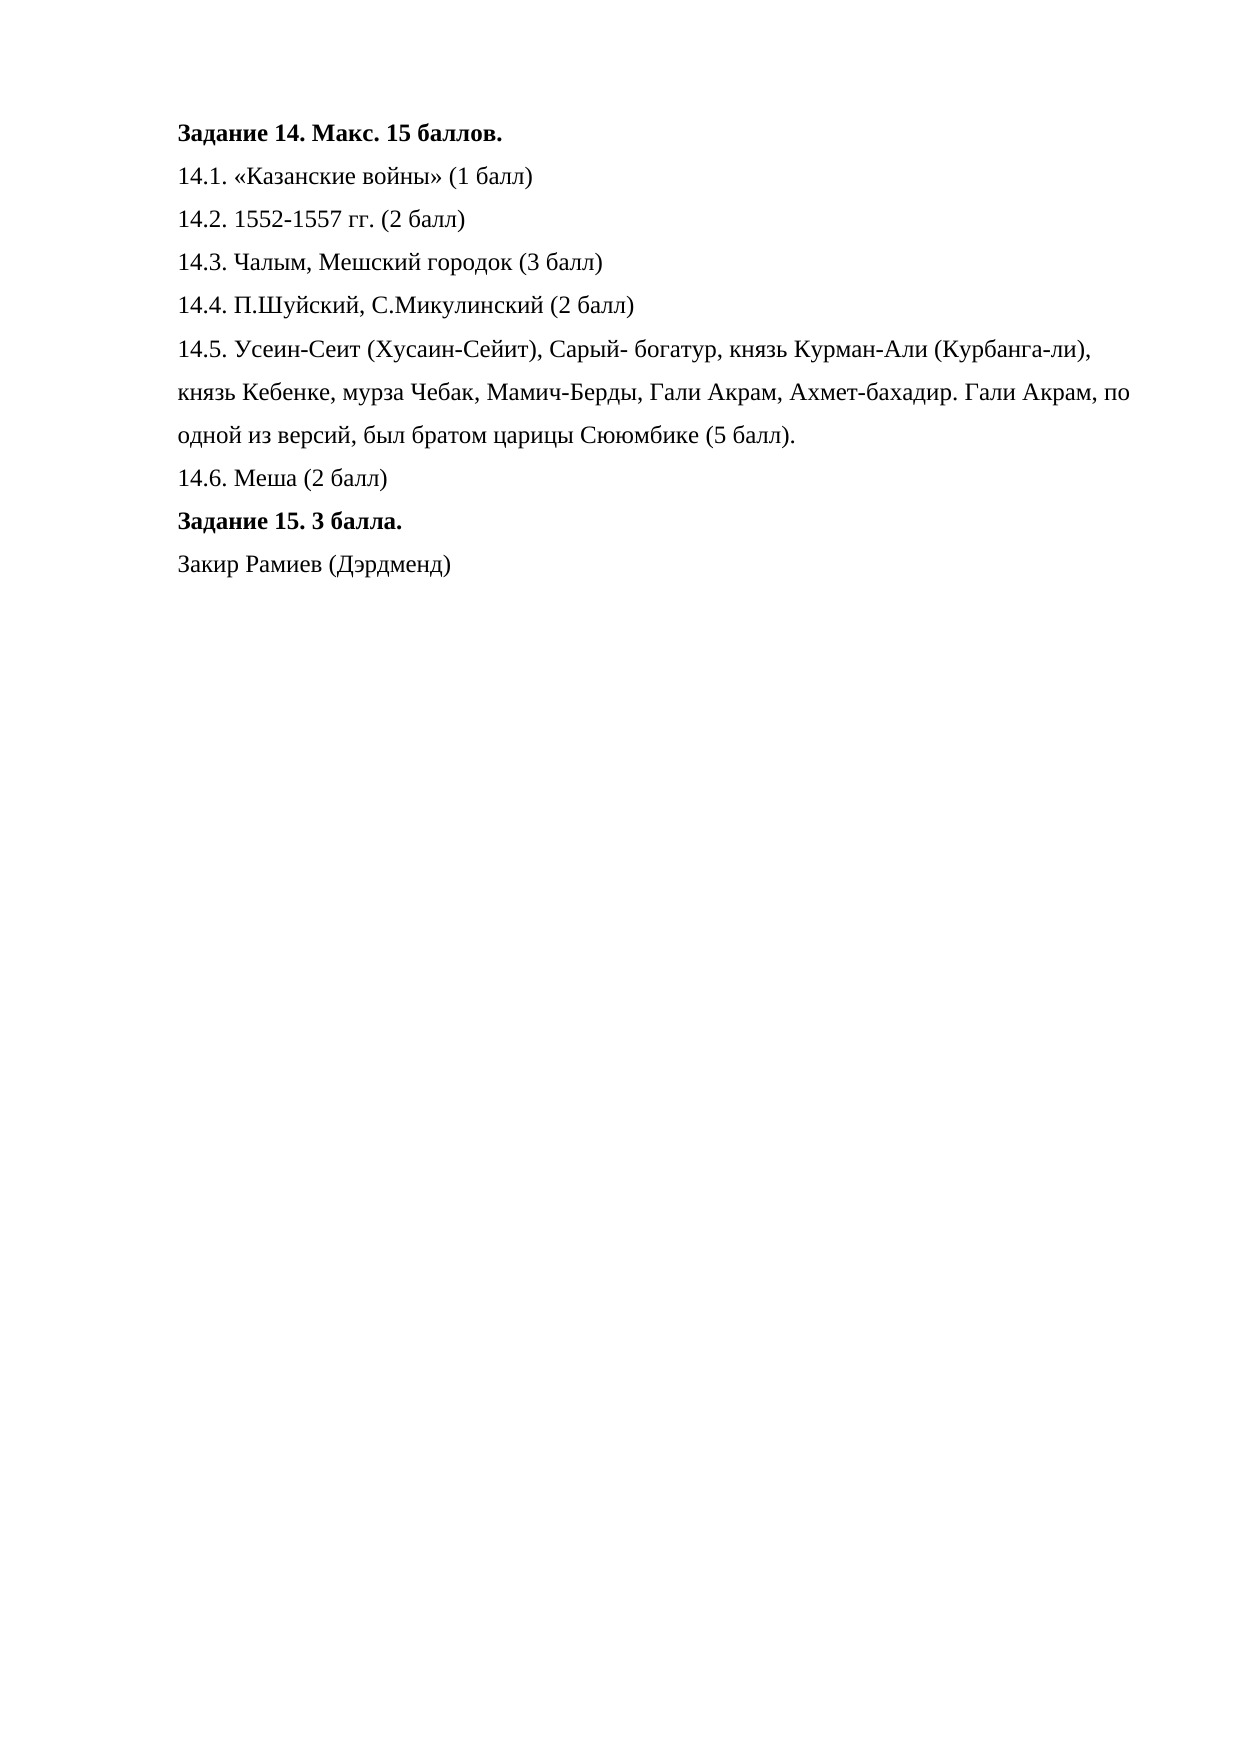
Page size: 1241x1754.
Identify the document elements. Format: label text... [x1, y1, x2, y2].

text 14.1. «Казанские войны» (1 балл) [177, 161, 1152, 190]
text Закир Рамиев (Дэрдменд) [177, 549, 1152, 578]
text 14.2. 1552-1557 гг. (2 балл) [177, 204, 1152, 233]
text Задание 15. 3 балла. [177, 506, 1152, 535]
text 14.4. П.Шуйский, С.Микулинский (2 балл) [177, 291, 1152, 319]
text 14.3. Чалым, Мешский городок (3 балл) [177, 247, 1152, 276]
text Задание 14. Макс. 15 баллов. [177, 118, 1152, 147]
text 14.6. Меша (2 балл) [177, 463, 1152, 492]
text 14.5. Усеин-Сеит (Хусаин-Сейит), Сарый- богатур, князь Курман-Али (Курбанга-ли), князь Кебенке, мурза Чебак, Мамич-Берды, Гали Акрам, Ахмет-бахадир. Гали Акрам, по одной из версий, был братом царицы Сююмбике (5 балл). [177, 334, 1152, 449]
